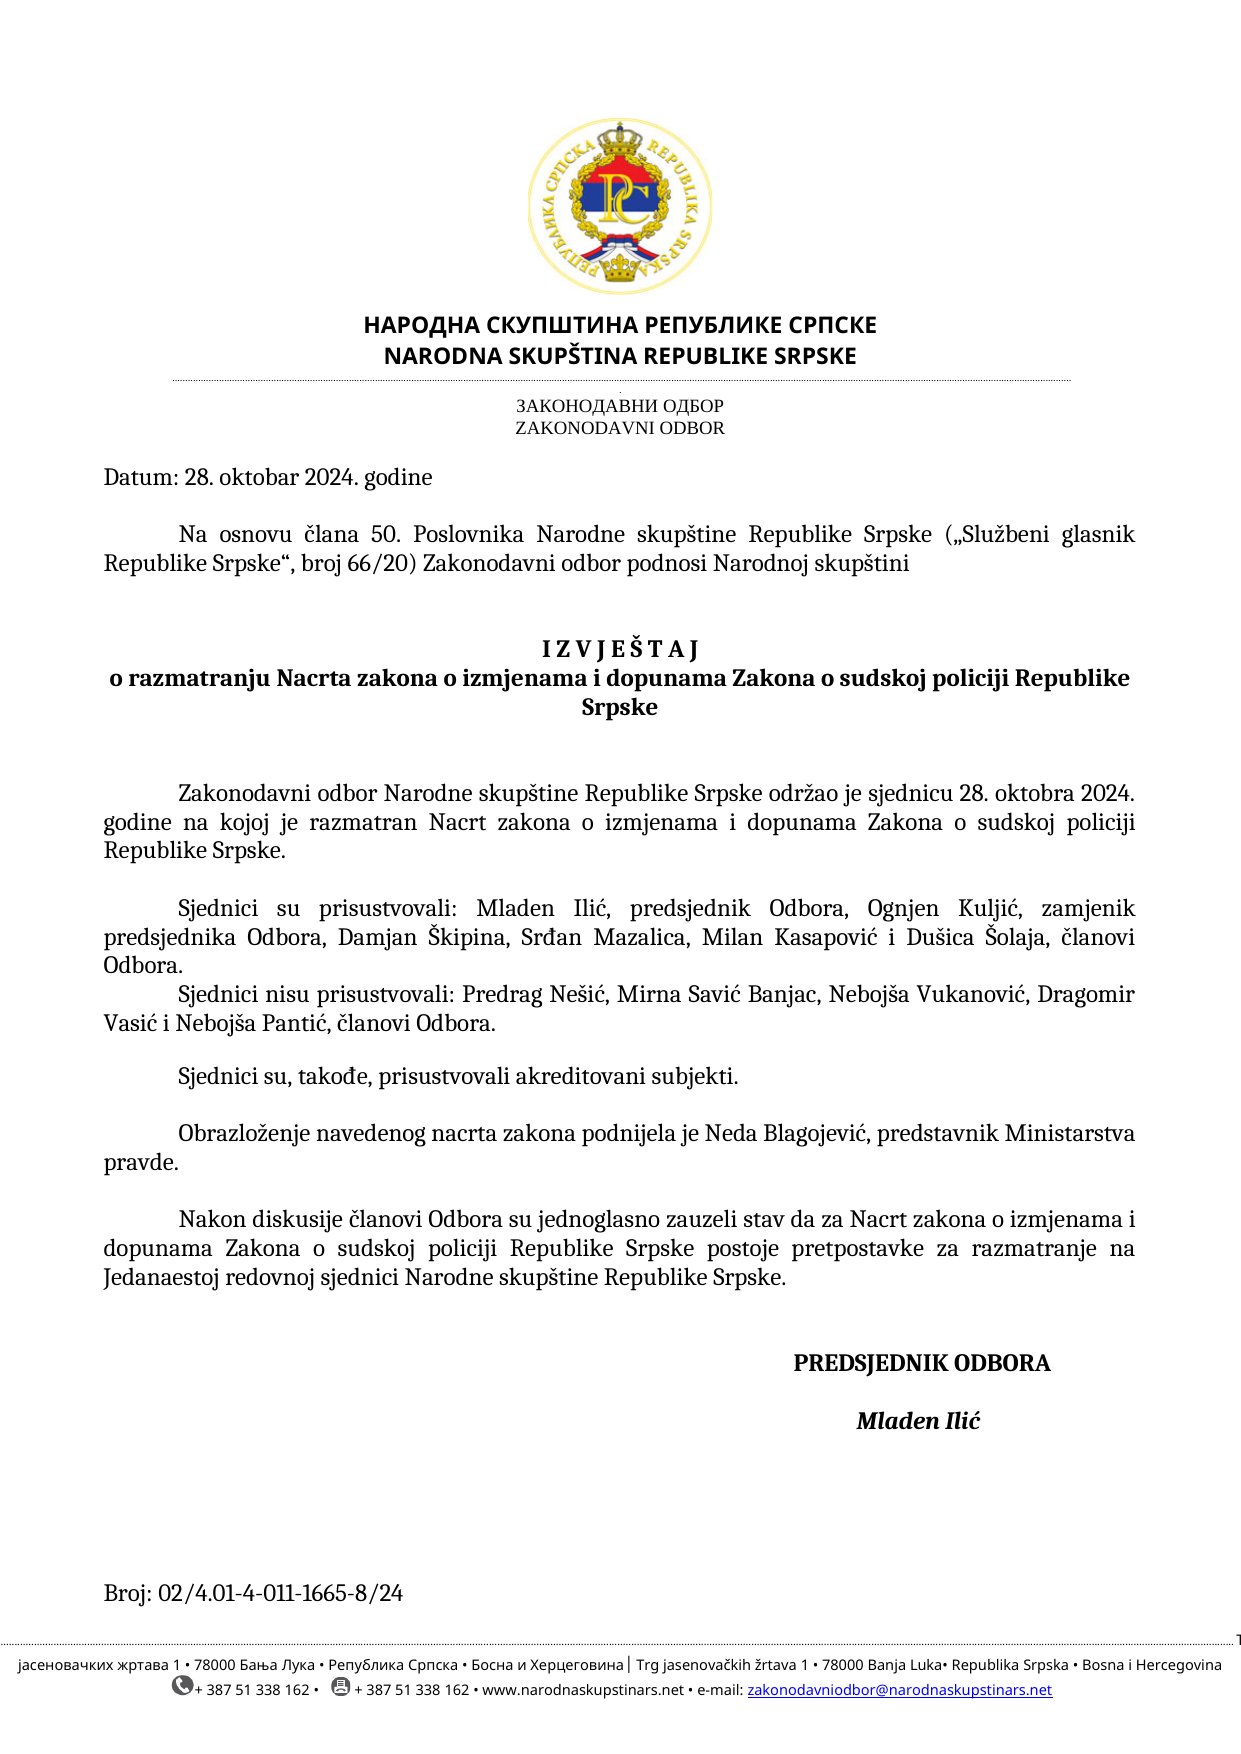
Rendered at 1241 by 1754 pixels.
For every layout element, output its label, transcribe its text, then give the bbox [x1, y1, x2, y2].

text Sjednici nisu prisustvovali: Predrag Nešić, Mirna Savić Banjac, Nebojša Vukanović, Dragomir Vasić i Nebojša Pantić, članovi Odbora. [103, 980, 1137, 1037]
text Datum: 28. oktobar 2024. godine [103, 462, 1137, 491]
text PREDSJEDNIK ODBORA [103, 1349, 1137, 1378]
text Broj: 02/4.01-4-011-1665-8/24 [103, 1579, 1137, 1608]
text o razmatranju Nacrta zakona o izmjenama i dopunama Zakona o sudskoj policiji Republike Srpske [103, 664, 1137, 721]
text Zakonodavni odbor Narodne skupštine Republike Srpske održao je sjednicu 28. oktobra 2024. godine na kojoj je razmatran Nacrt zakona o izmjenama i dopunama Zakona o sudskoj policiji Republike Srpske. [103, 779, 1137, 865]
text I Z V J E Š T A J [103, 635, 1137, 664]
text Mladen Ilić [103, 1407, 1137, 1435]
text Obrazloženje navedenog nacrta zakona podnijela je Neda Blagojević, predstavnik Ministarstva pravde. [103, 1119, 1137, 1177]
text Nakon diskusije članovi Odbora su jednoglasno zauzeli stav da za Nacrt zakona o izmjenama i dopunama Zakona o sudskoj policiji Republike Srpske postoje pretpostavke za razmatranje na Jedanaestoj redovnoj sjednici Narodne skupštine Republike Srpske. [103, 1205, 1137, 1292]
text Na osnovu člana 50. Poslovnika Narodne skupštine Republike Srpske („Službeni glasnik Republike Srpske“, broj 66/20) Zakonodavni odbor podnosi Narodnoj skupštini [103, 520, 1137, 577]
text Sjednici su, takođe, prisustvovali akreditovani subjekti. [103, 1062, 1137, 1090]
text Sjednici su prisustvovali: Mladen Ilić, predsjednik Odbora, Ognjen Kuljić, zamjenik predsjednika Odbora, Damjan Škipina, Srđan Mazalica, Milan Kasapović i Dušica Šolaja, članovi Odbora. [103, 894, 1137, 980]
